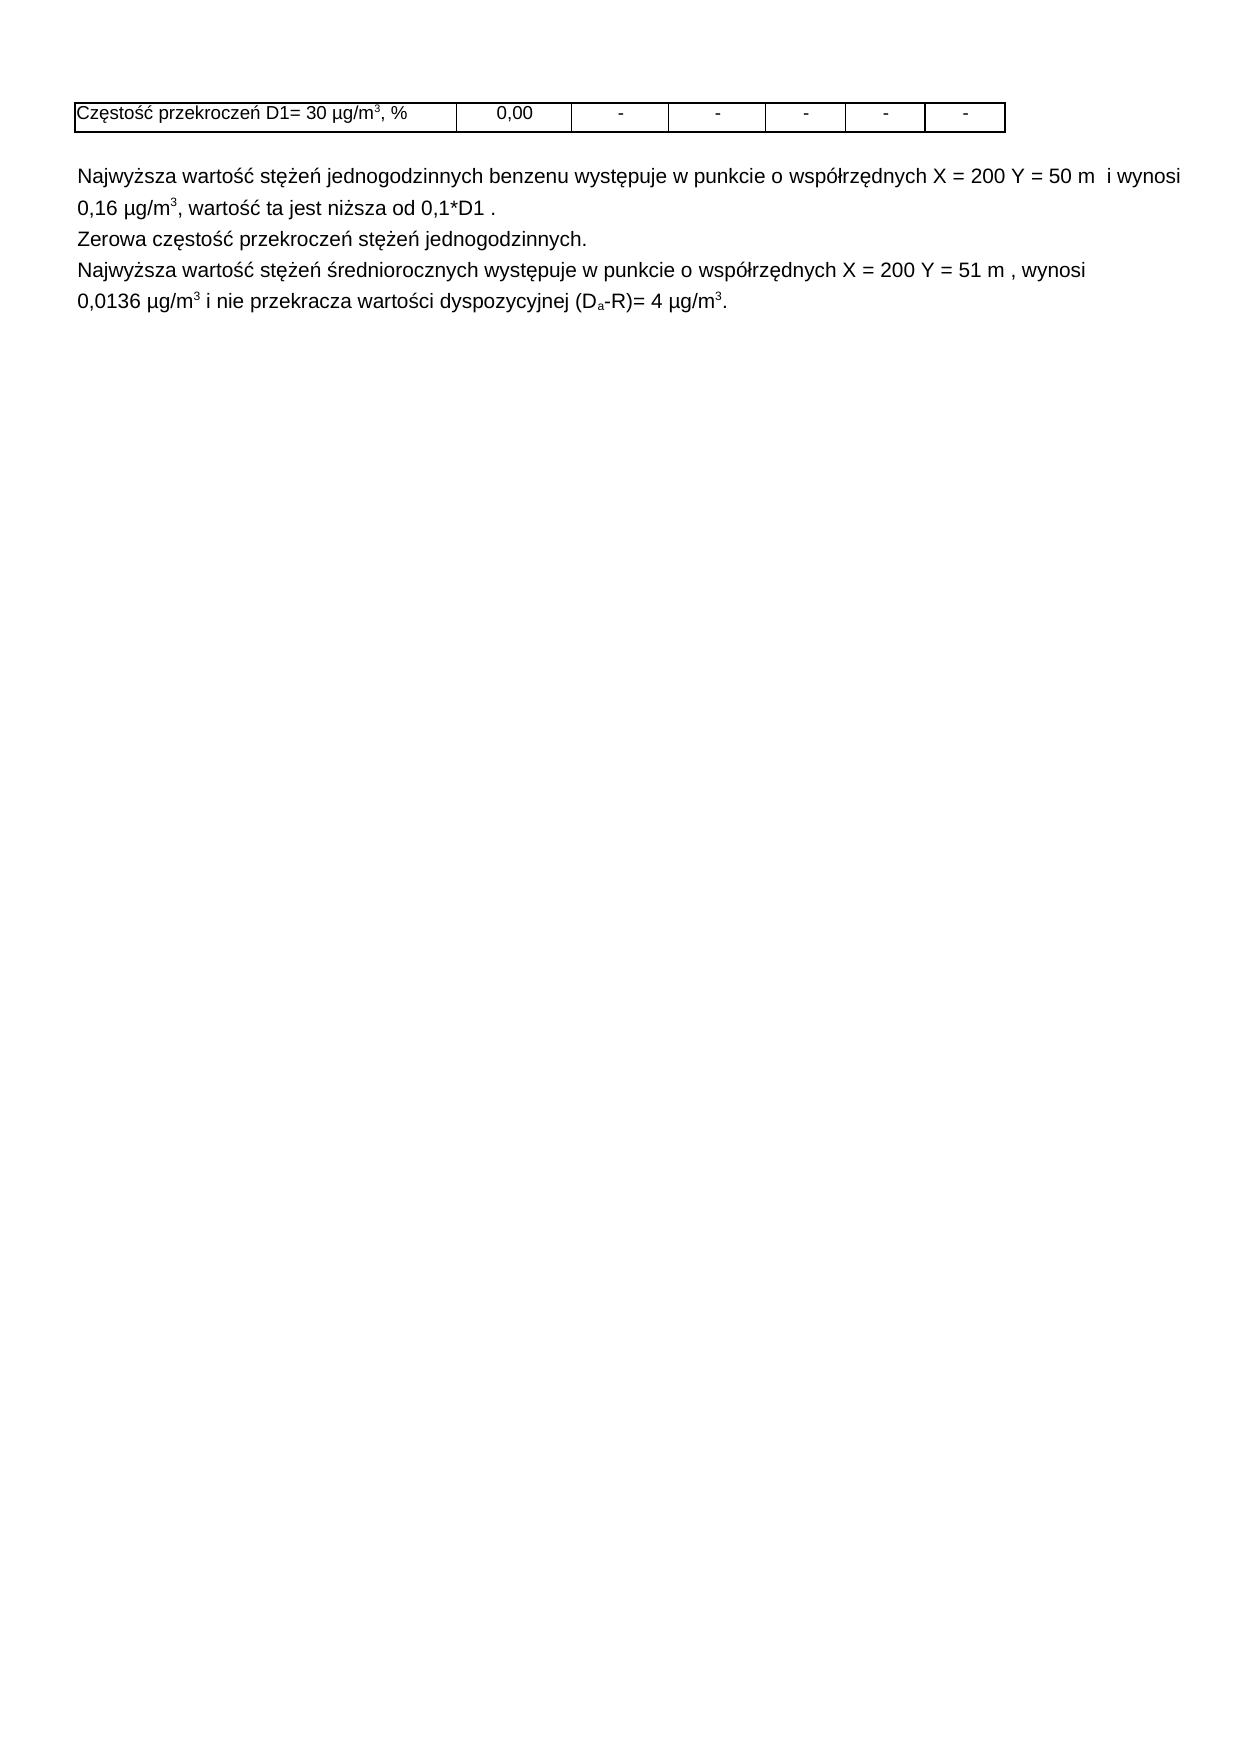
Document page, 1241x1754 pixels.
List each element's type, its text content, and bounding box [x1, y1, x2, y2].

table_cell - [572, 104, 668, 131]
table_cell - [669, 104, 765, 131]
table_cell Częstość przekroczeń D1= 30 µg/m3, % [76, 104, 456, 131]
table_cell - [926, 104, 1004, 131]
text Zerowa częstość przekroczeń stężeń jednogodzinnych. [77, 227, 1182, 251]
table_cell - [766, 104, 845, 131]
table_cell - [846, 104, 924, 131]
text Najwyższa wartość stężeń jednogodzinnych benzenu występuje w punkcie o współrzędnych X = 200 Y = 50 m i wynosi 0,16 µg/m3, wartość ta jest niższa od 0,1*D1 . [77, 164, 1182, 219]
table_cell 0,00 [457, 104, 571, 131]
text Najwyższa wartość stężeń średniorocznych występuje w punkcie o współrzędnych X = 200 Y = 51 m , wynosi 0,0136 µg/m3 i nie przekracza wartości dyspozycyjnej (Da-R)= 4 µg/m3. [77, 258, 1182, 313]
